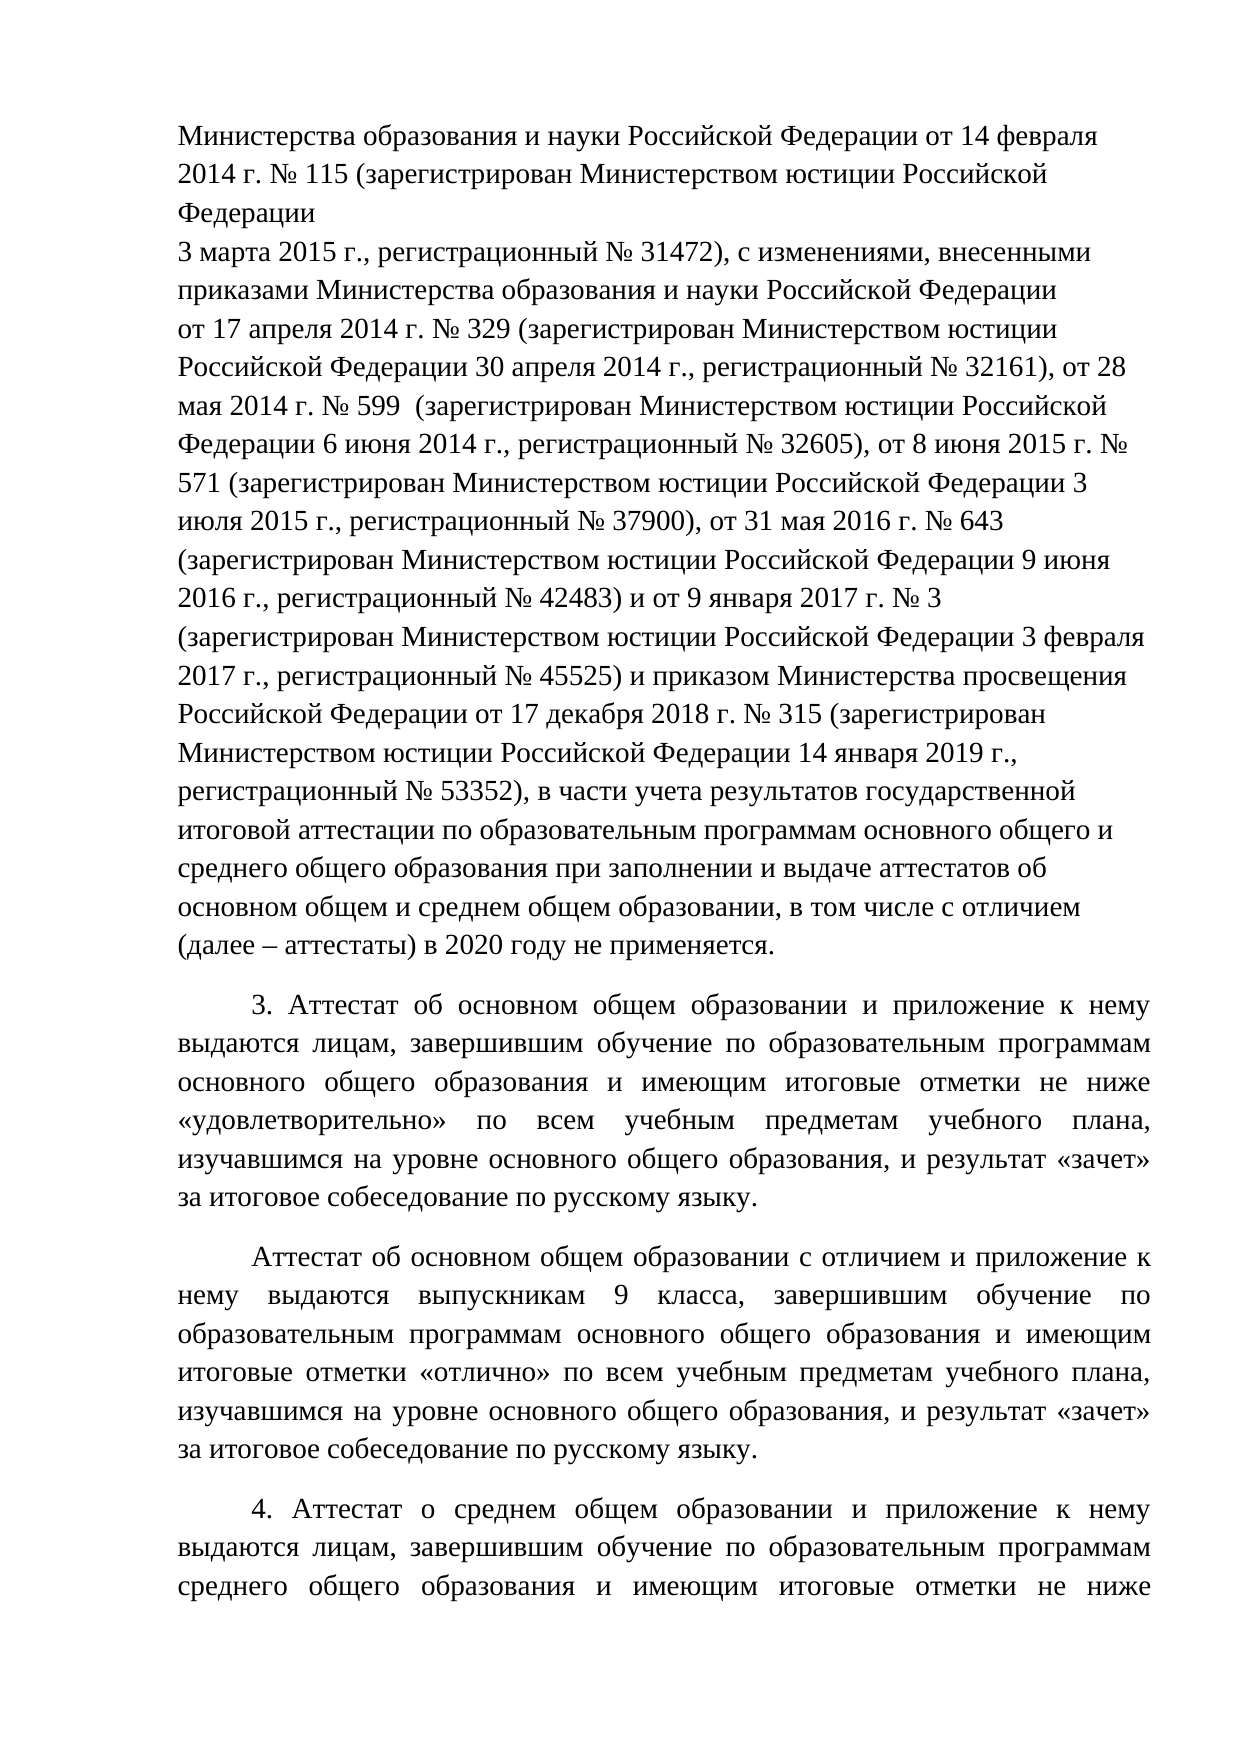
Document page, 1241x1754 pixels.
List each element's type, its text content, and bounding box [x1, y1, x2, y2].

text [177, 1491, 1152, 1602]
text Аттестат об основном общем образовании с отличием и приложение к нему выдаются выпускникам 9 класса, завершившим обучение по образовательным программам основного общего образования и имеющим итоговые отметки «отлично» по всем учебным предметам учебного плана, изучавшимся на уровне основного общего образования, и результат «зачет» за итоговое собеседование по русскому языку. [177, 1239, 1152, 1465]
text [177, 118, 1152, 961]
text 3. Аттестат об основном общем образовании и приложение к нему выдаются лицам, завершившим обучение по образовательным программам основного общего образования и имеющим итоговые отметки не ниже «удовлетворительно» по всем учебным предметам учебного плана, изучавшимся на уровне основного общего образования, и результат «зачет» за итоговое собеседование по русскому языку. [177, 987, 1152, 1213]
